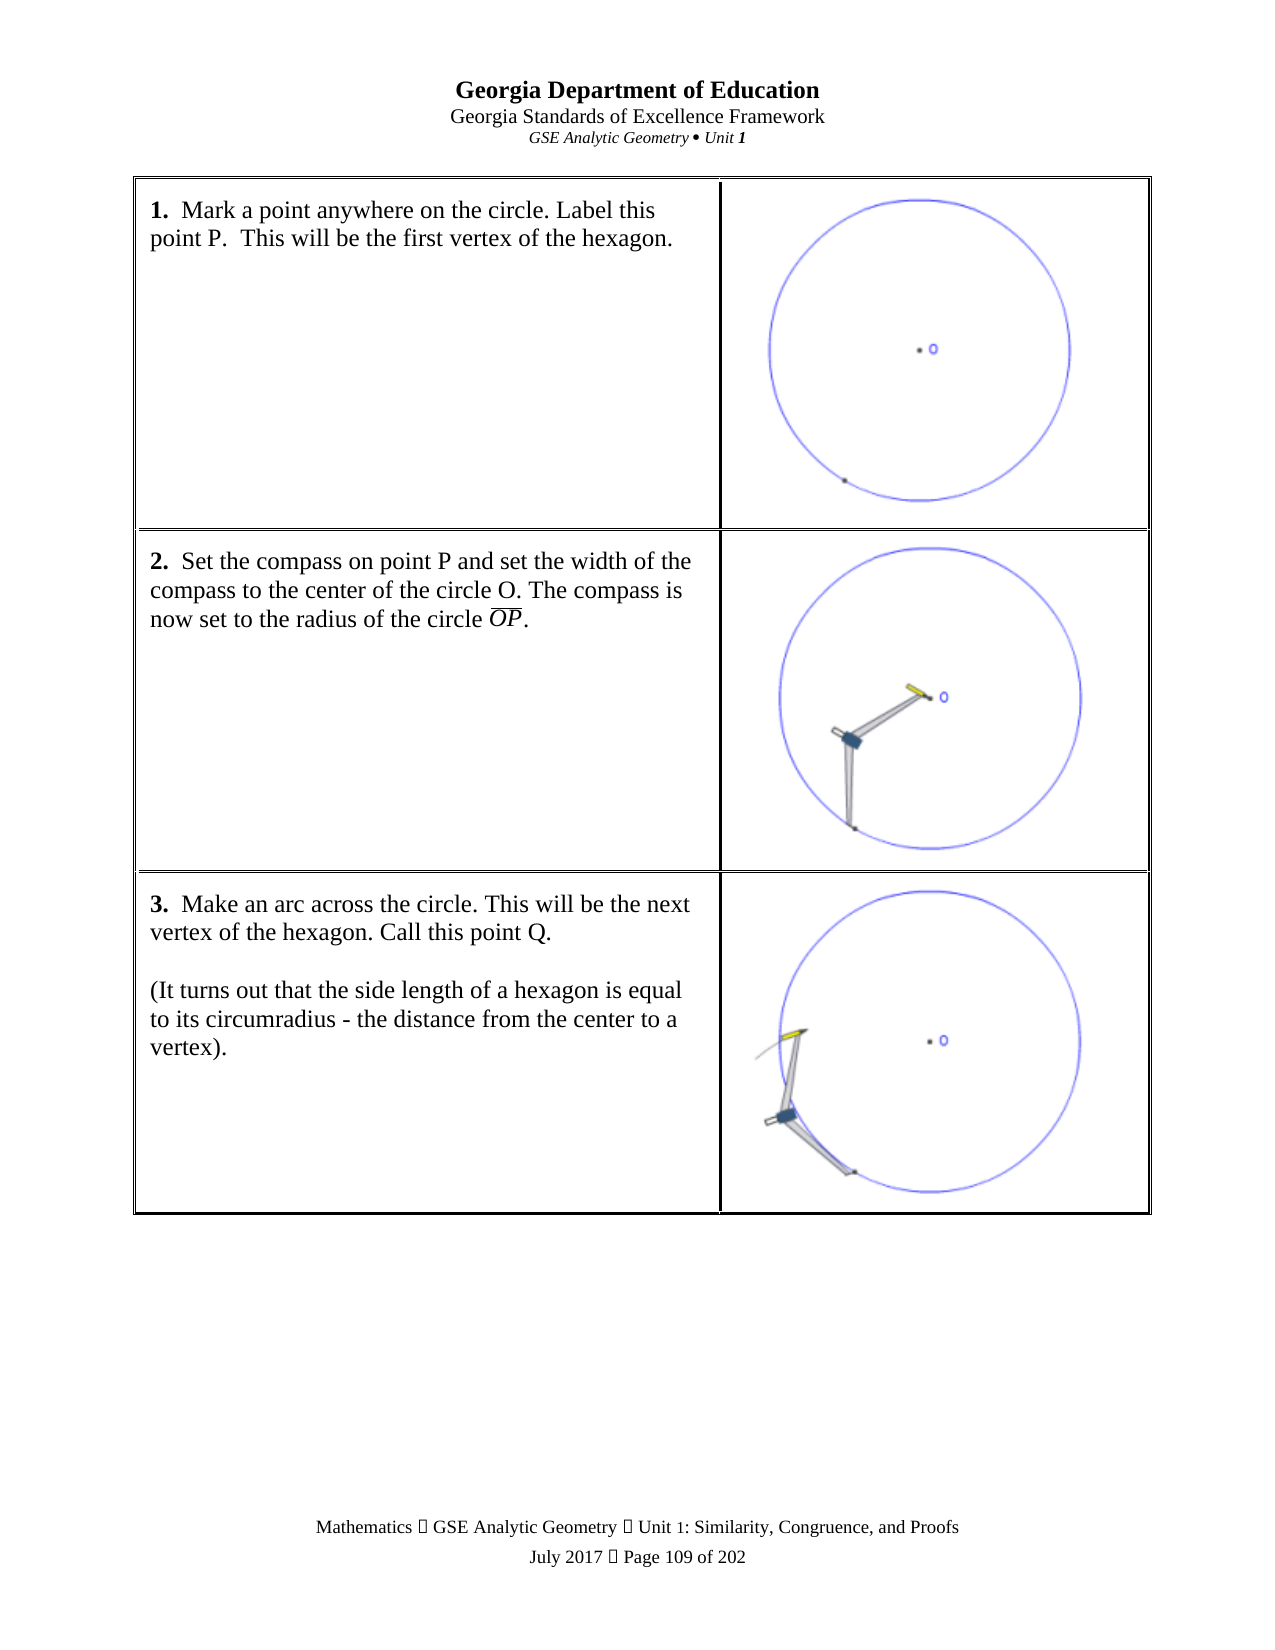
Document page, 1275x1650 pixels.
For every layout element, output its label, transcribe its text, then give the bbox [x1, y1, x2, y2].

table_cell 2. Set the compass on point P and set the width of the compass to the center of the circle O. The compass is now set to the radius of the circle . [136, 528, 719, 870]
picture [735, 546, 1111, 855]
picture [735, 888, 1119, 1197]
table_cell [720, 870, 1150, 1212]
table_cell [720, 179, 1148, 527]
table_cell 1. Mark a point anywhere on the circle. Label this point P. This will be the first vertex of the hexagon. [134, 177, 720, 527]
picture [735, 194, 1111, 512]
table_cell [722, 528, 1149, 870]
table_cell 3. Make an arc across the circle. This will be the next vertex of the hexagon. Call this point Q. (It turns out that the side length of a hexagon is equal to its circumradius - the distance from the center to a vertex). [134, 870, 720, 1212]
